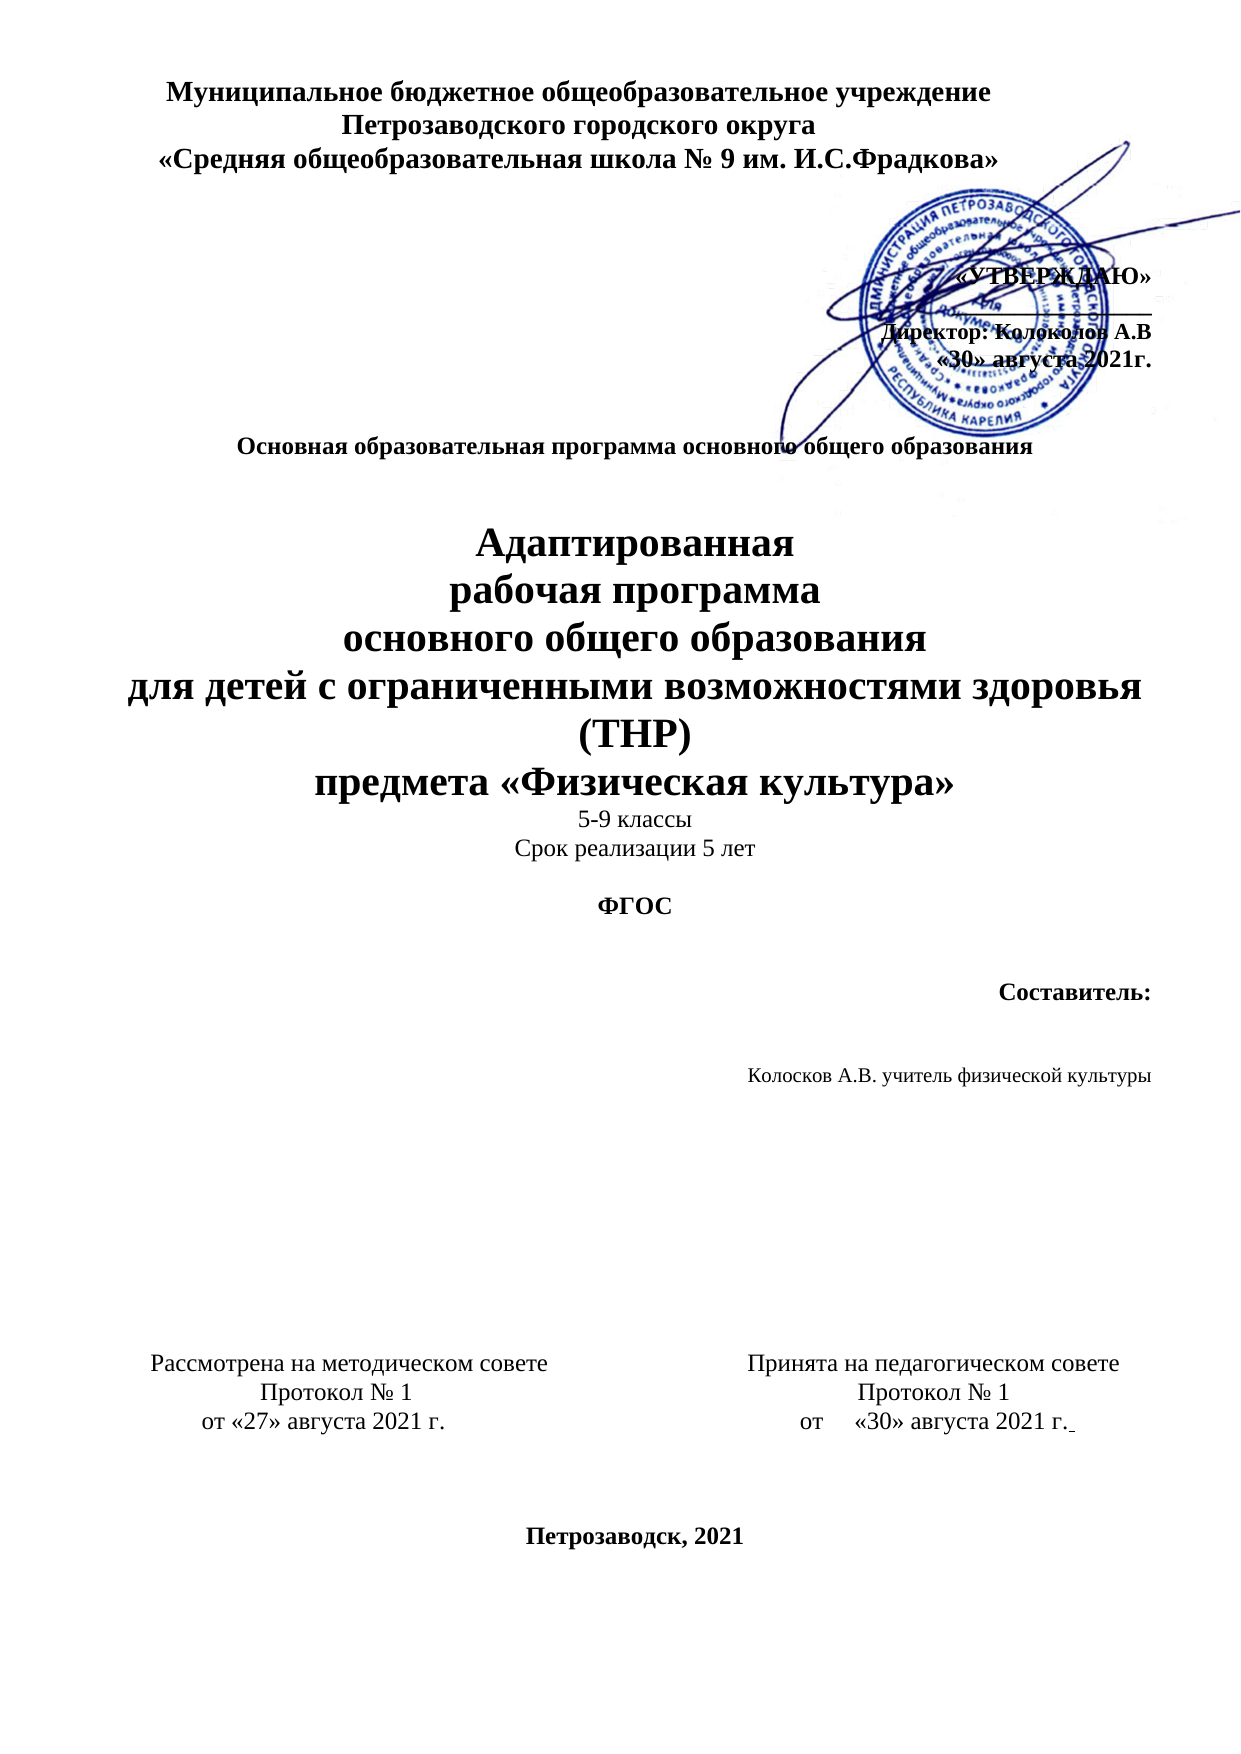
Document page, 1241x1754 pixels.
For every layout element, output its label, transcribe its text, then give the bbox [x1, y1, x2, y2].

text основного общего образования [118, 613, 1152, 661]
text ________________ [118, 289, 1152, 318]
text рабочая программа [118, 565, 1152, 613]
text 5-9 классы [118, 804, 1152, 833]
text Петрозаводского городского округа [6, 107, 1152, 141]
text Составитель: [118, 977, 1152, 1006]
text для детей с ограниченными возможностями здоровья (ТНР) [118, 661, 1152, 757]
text «Средняя общеобразовательная школа № 9 им. И.С.Фрадкова» [6, 141, 1152, 174]
text Петрозаводск, 2021 [118, 1521, 1152, 1550]
text Срок реализации 5 лет [118, 833, 1152, 862]
text Рассмотрена на методическом совете Принята на педагогическом совете [118, 1348, 1152, 1377]
text ФГОС [118, 891, 1152, 919]
text предмета «Физическая культура» [118, 757, 1152, 804]
text Адаптированная [118, 517, 1152, 565]
text Основная образовательная программа основного общего образования [118, 431, 1152, 459]
text Директор: Колоколов А.В [118, 318, 1152, 344]
text от «27» августа 2021 г. от «30» августа 2021 г. [118, 1406, 1152, 1435]
text Муниципальное бюджетное общеобразовательное учреждение [6, 74, 1152, 107]
text Колосков А.В. учитель физической культуры [118, 1063, 1152, 1087]
picture [769, 135, 1241, 539]
text Протокол № 1 Протокол № 1 [118, 1377, 1152, 1406]
text «УТВЕРЖДАЮ» [118, 261, 1152, 289]
text «30» августа 2021г. [118, 344, 1152, 373]
